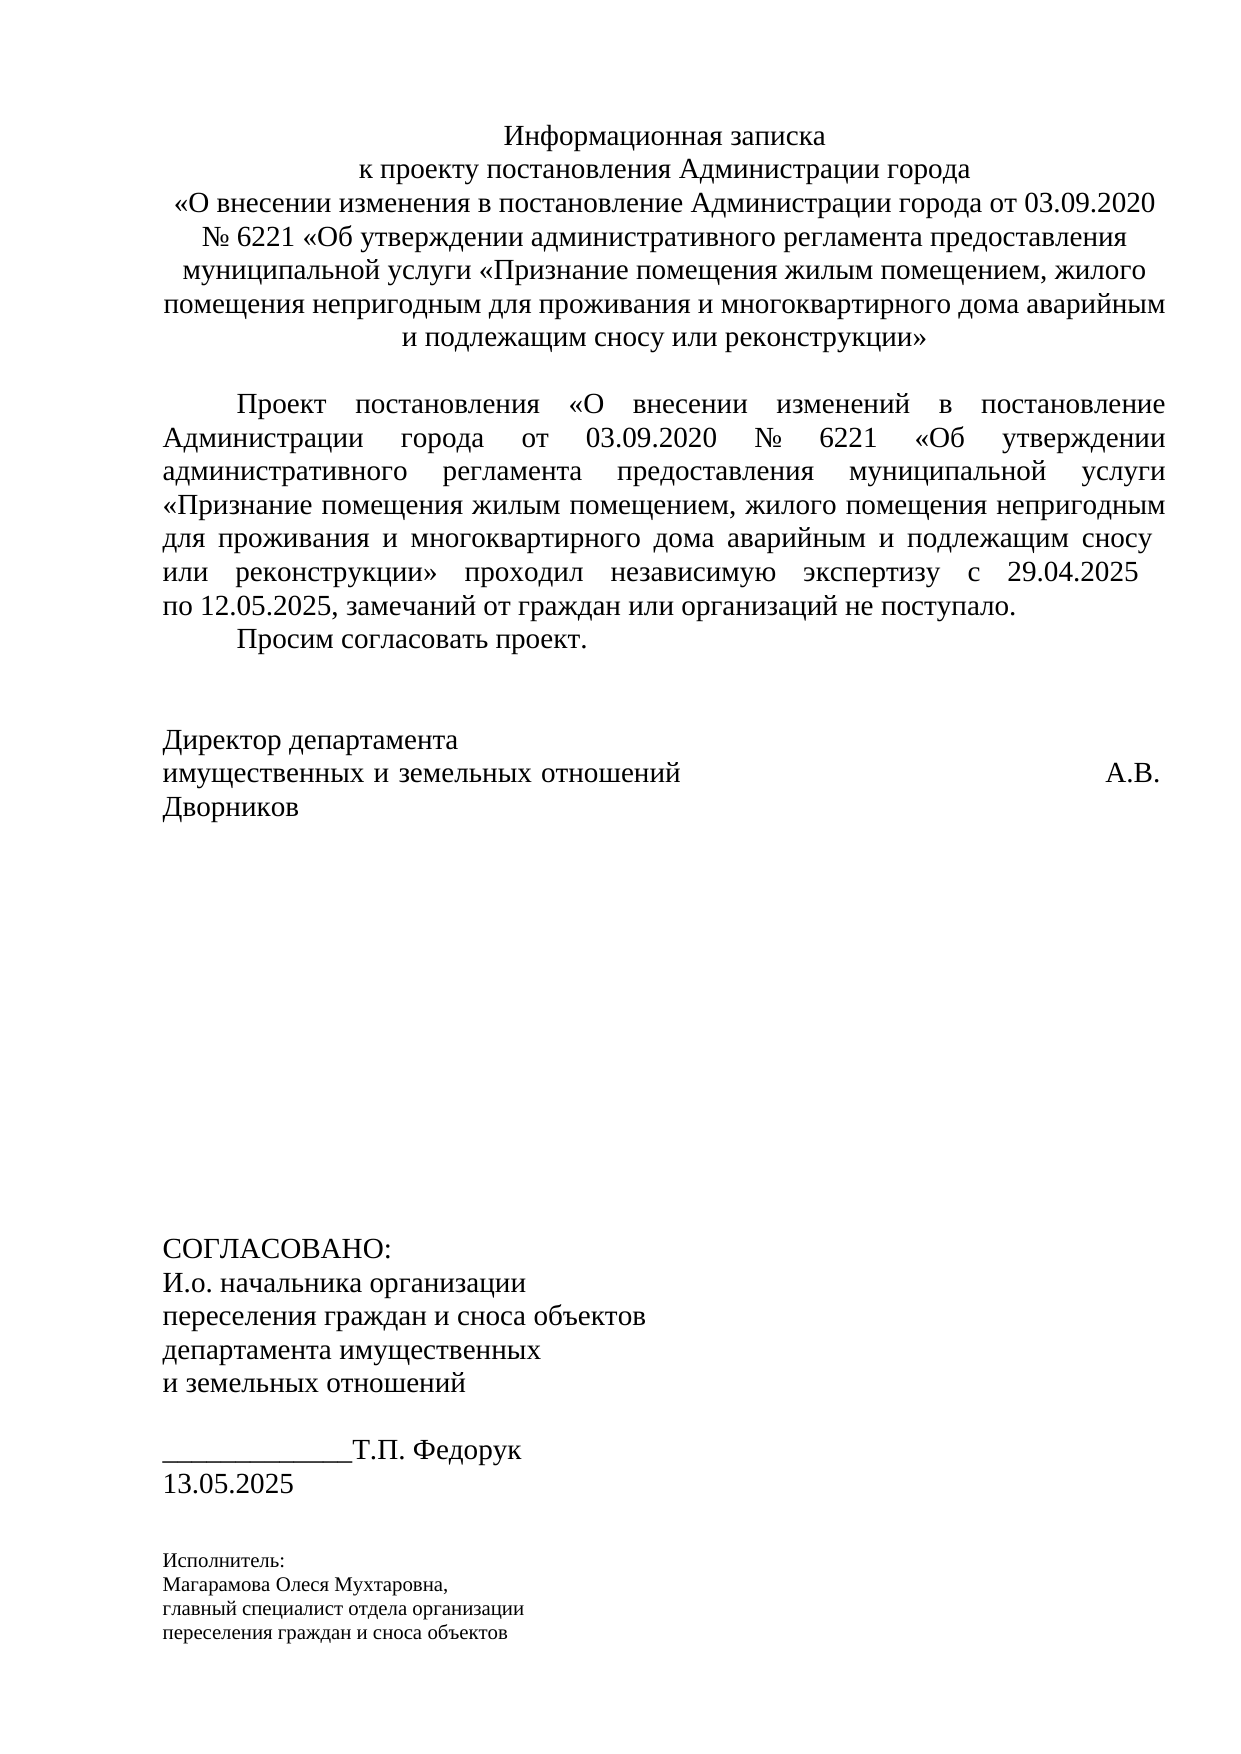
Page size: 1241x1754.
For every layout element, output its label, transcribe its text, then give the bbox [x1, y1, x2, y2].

text Исполнитель: [87, 1548, 1167, 1572]
text муниципальной услуги «Признание помещения жилым помещением, жилого [162, 252, 1167, 286]
text главный специалист отдела организации [87, 1596, 1167, 1620]
text и подлежащим сносу или реконструкции» [162, 319, 1167, 353]
text помещения непригодным для проживания и многоквартирного дома аварийным [162, 286, 1167, 319]
text и земельных отношений [162, 1365, 1167, 1399]
text Проект постановления «О внесении изменений в постановление Администрации города от 03.09.2020 № 6221 «Об утверждении административного регламента предоставления муниципальной услуги «Признание помещения жилым помещением, жилого помещения непригодным для проживания и многоквартирного дома аварийным и подлежащим сносу или реконструкции» проходил независимую экспертизу с 29.04.2025 по 12.05.2025, замечаний от граждан или организаций не поступало. [162, 386, 1167, 621]
text переселения граждан и сноса объектов [87, 1620, 1167, 1644]
text Магарамова Олеся Мухтаровна, [87, 1572, 1167, 1596]
text Директор департамента [162, 722, 1167, 755]
text _____________Т.П. Федорук [162, 1432, 1167, 1466]
text СОГЛАСОВАНО: [162, 1231, 1167, 1265]
text Просим согласовать проект. [162, 621, 1167, 655]
text департамента имущественных [162, 1332, 1167, 1365]
text имущественных и земельных отношений А.В. Дворников [162, 755, 1167, 822]
text 13.05.2025 [162, 1466, 1167, 1499]
text к проекту постановления Администрации города [162, 152, 1167, 185]
text Информационная записка [162, 118, 1167, 152]
text И.о. начальника организации [87, 1265, 1167, 1298]
text № 6221 «Об утверждении административного регламента предоставления [162, 219, 1167, 252]
text «О внесении изменения в постановление Администрации города от 03.09.2020 [162, 185, 1167, 219]
text переселения граждан и сноса объектов [87, 1298, 1167, 1332]
